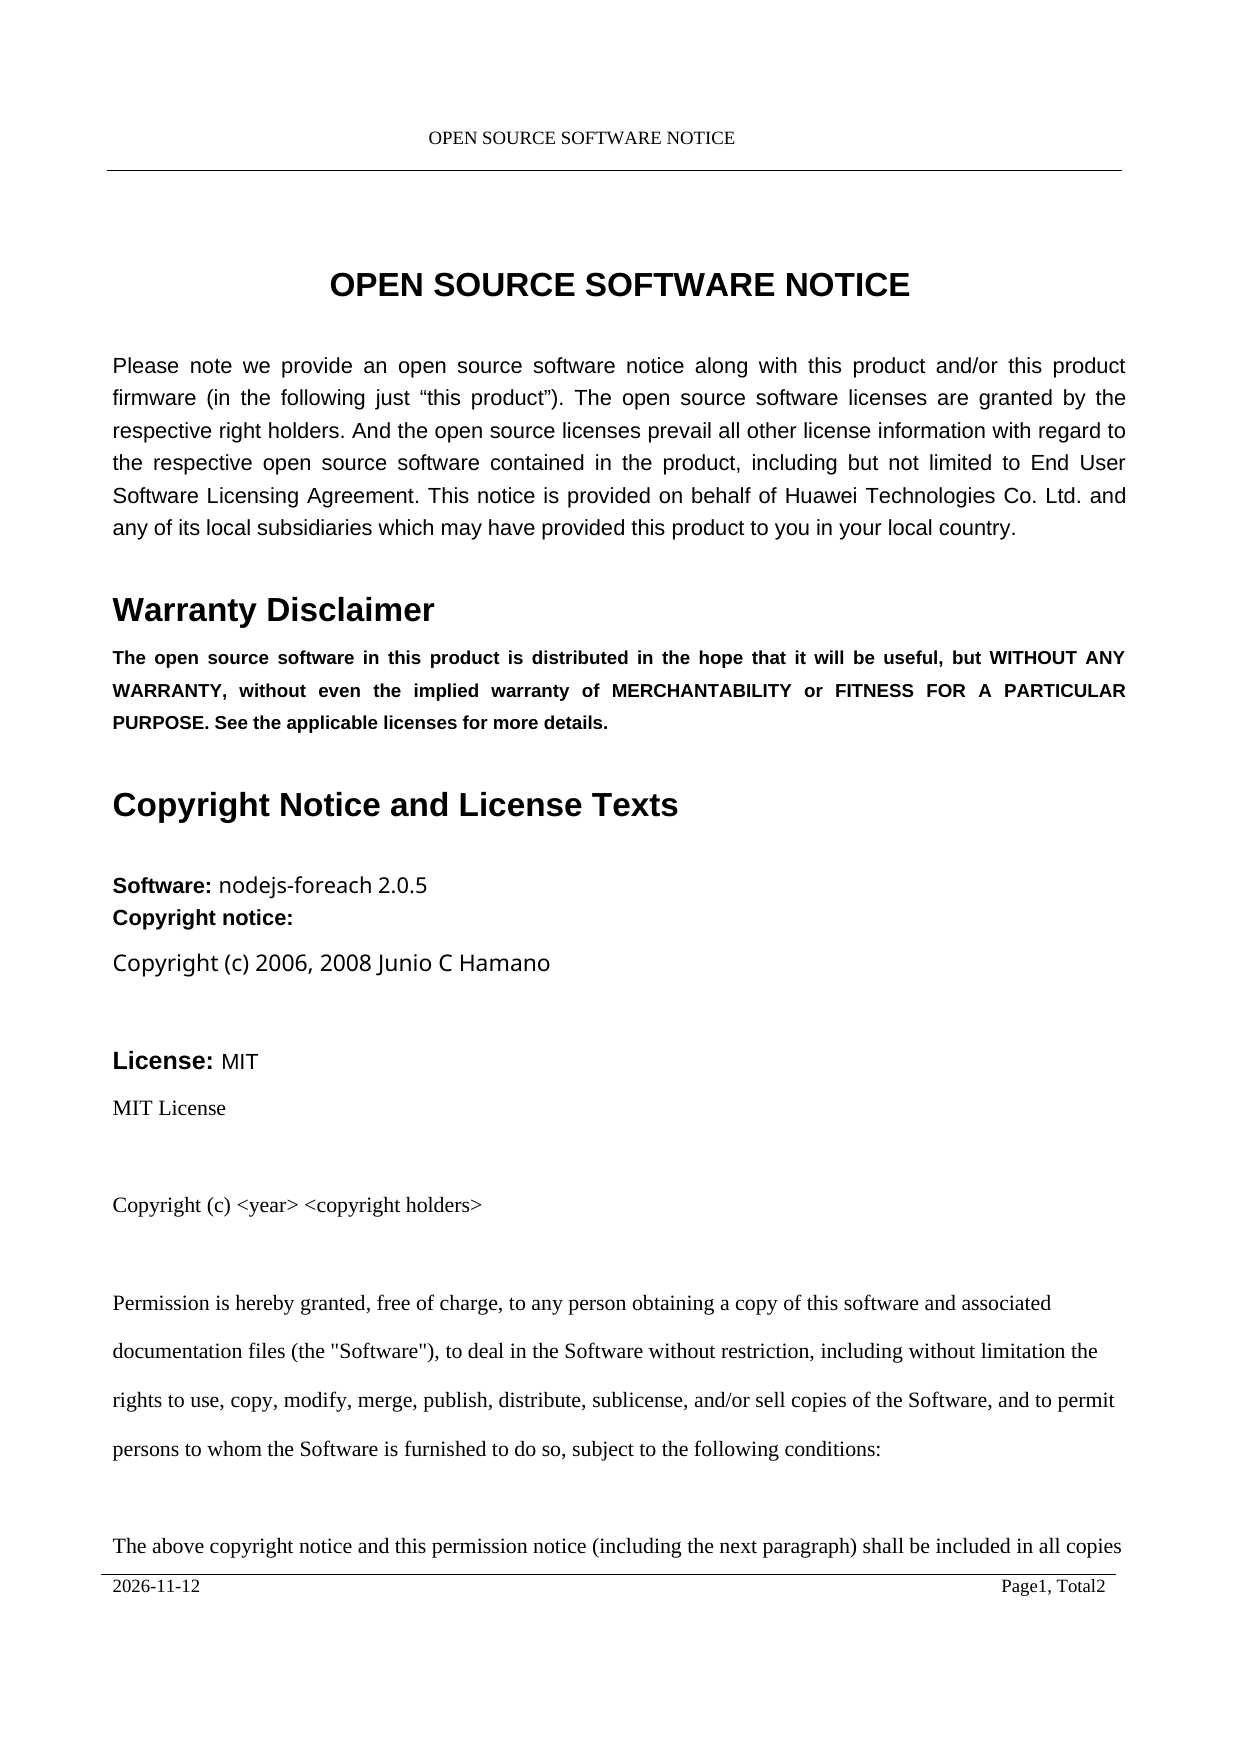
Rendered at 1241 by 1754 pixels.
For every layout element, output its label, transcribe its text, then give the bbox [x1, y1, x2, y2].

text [112, 1091, 1128, 1562]
text Copyright Notice and License Texts [112, 771, 1128, 836]
text OPEN SOURCE SOFTWARE NOTICE [112, 251, 1128, 316]
text Software: nodejs-foreach 2.0.5 [112, 869, 1128, 901]
text Copyright notice: [112, 901, 1128, 934]
text Warranty Disclaimer [112, 576, 1128, 641]
text The open source software in this product is distributed in the hope that it will be useful, but WITHOUT ANY WARRANTY, without even the implied warranty of MERCHANTABILITY or FITNESS FOR A PARTICULAR PURPOSE. See the applicable licenses for more details. [112, 641, 1128, 739]
text Copyright (c) 2006, 2008 Junio C Hamano [112, 947, 1128, 1028]
text License: MIT [112, 1044, 1128, 1077]
text Please note we provide an open source software notice along with this product and/or this product firmware (in the following just “this product”). The open source software licenses are granted by the respective right holders. And the open source licenses prevail all other license information with regard to the respective open source software contained in the product, including but not limited to End User Software Licensing Agreement. This notice is provided on behalf of Huawei Technologies Co. Ltd. and any of its local subsidiaries which may have provided this product to you in your local country. [112, 349, 1128, 544]
